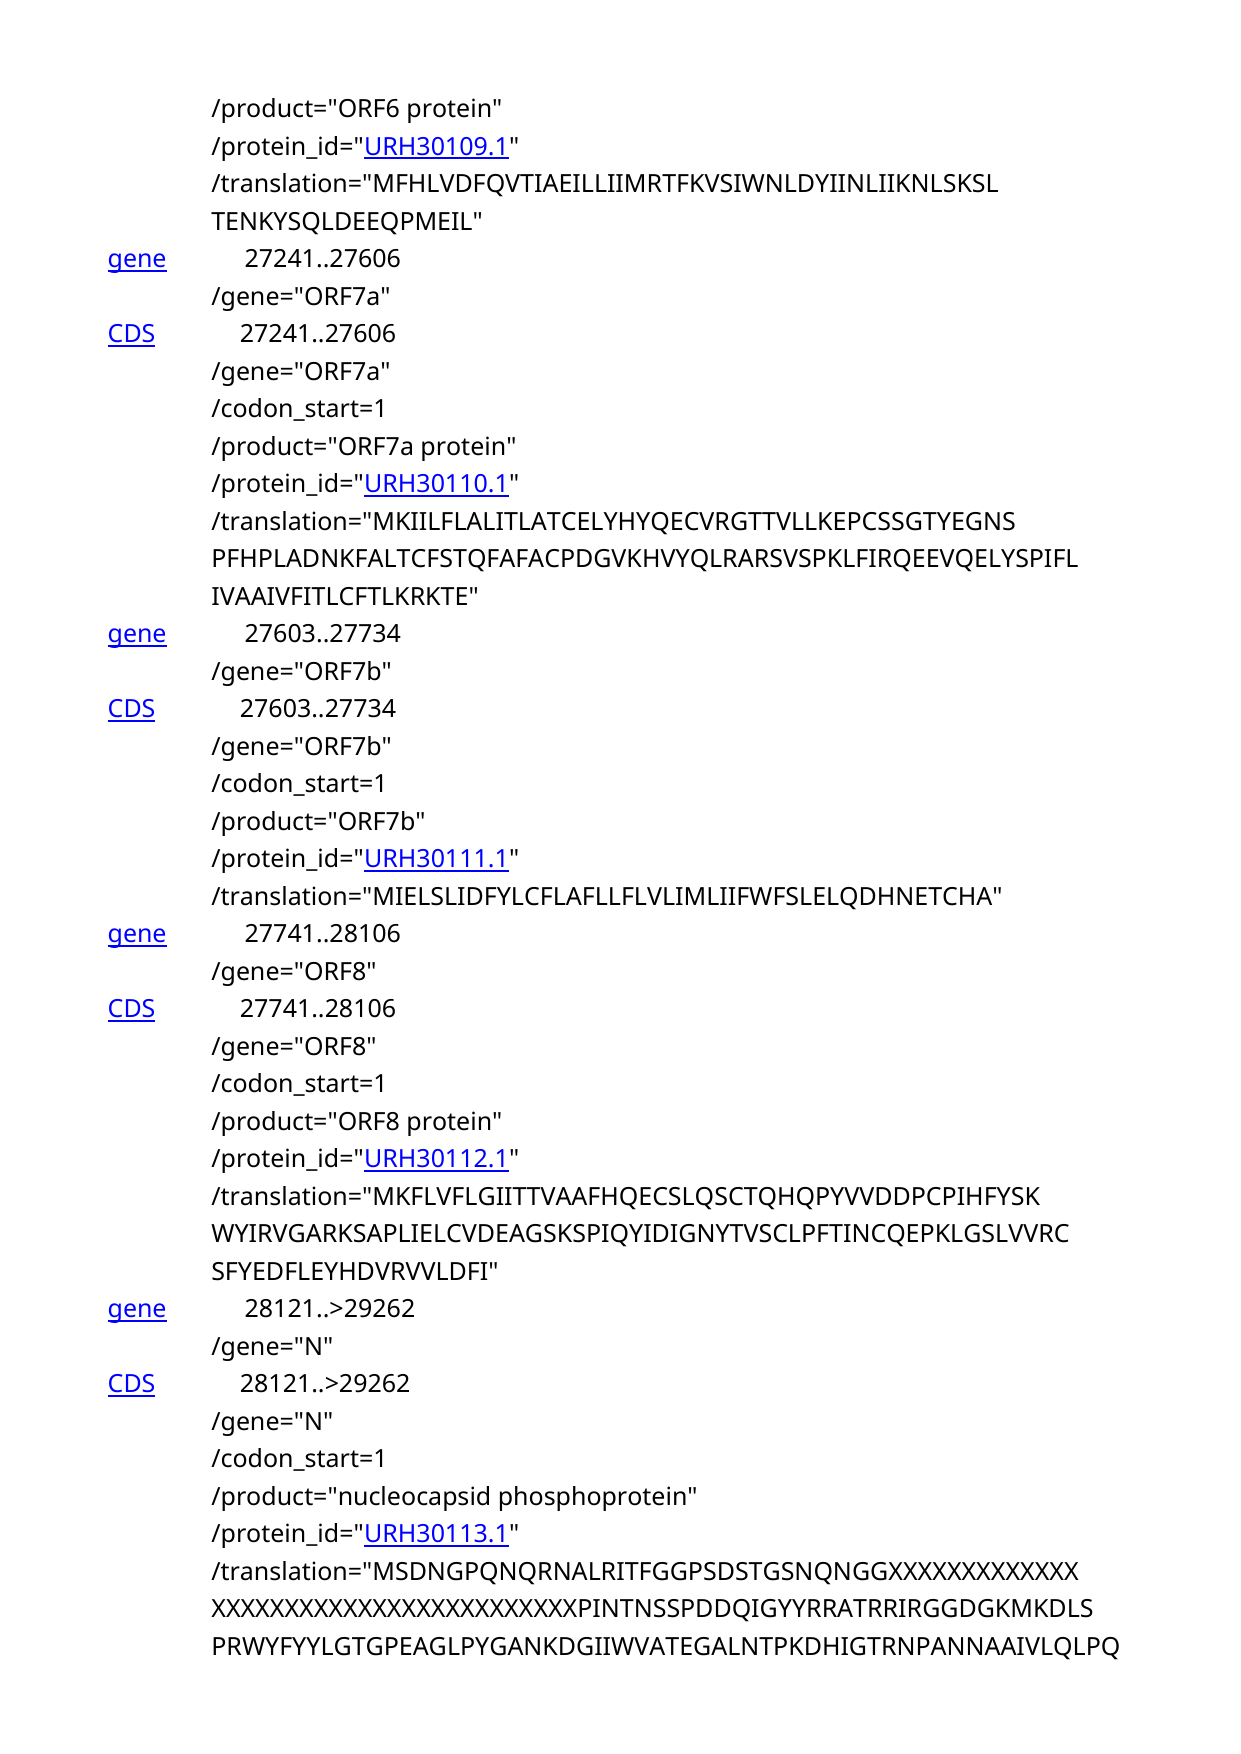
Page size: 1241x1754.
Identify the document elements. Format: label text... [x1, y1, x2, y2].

text CDS 27241..27606 [75, 314, 1165, 352]
text /product="ORF7b" [75, 802, 1165, 839]
text PRWYFYYLGTGPEAGLPYGANKDGIIWVATEGALNTPKDHIGTRNPANNAAIVLQLPQ [75, 1627, 1165, 1664]
text /gene="ORF8" [75, 1027, 1165, 1064]
text /protein_id="URH30113.1" [75, 1514, 1165, 1552]
text /codon_start=1 [75, 1064, 1165, 1102]
text /translation="MFHLVDFQVTIAEILLIIMRTFKVSIWNLDYIINLIIKNLSKSL [75, 164, 1165, 202]
text /product="ORF6 protein" [75, 89, 1165, 127]
text PFHPLADNKFALTCFSTQFAFACPDGVKHVYQLRARSVSPKLFIRQEEVQELYSPIFL [75, 539, 1165, 577]
text CDS 27741..28106 [75, 989, 1165, 1027]
text /codon_start=1 [75, 389, 1165, 427]
text /codon_start=1 [75, 764, 1165, 802]
text /translation="MKFLVFLGIITTVAAFHQECSLQSCTQHQPYVVDDPCPIHFYSK [75, 1177, 1165, 1214]
text /gene="ORF7b" [75, 727, 1165, 764]
text /protein_id="URH30110.1" [75, 464, 1165, 502]
text /gene="ORF7a" [75, 352, 1165, 389]
text /gene="ORF7b" [75, 652, 1165, 689]
text gene 28121..>29262 [75, 1289, 1165, 1327]
text /gene="N" [75, 1402, 1165, 1439]
text /translation="MIELSLIDFYLCFLAFLLFLVLIMLIIFWFSLELQDHNETCHA" [75, 877, 1165, 914]
text CDS 28121..>29262 [75, 1364, 1165, 1402]
text gene 27741..28106 [75, 914, 1165, 952]
text /gene="ORF8" [75, 952, 1165, 989]
text /product="nucleocapsid phosphoprotein" [75, 1477, 1165, 1514]
text CDS 27603..27734 [75, 689, 1165, 727]
text /translation="MSDNGPQNQRNALRITFGGPSDSTGSNQNGGXXXXXXXXXXXXX [75, 1552, 1165, 1589]
text SFYEDFLEYHDVRVVLDFI" [75, 1252, 1165, 1289]
text gene 27603..27734 [75, 614, 1165, 652]
text TENKYSQLDEEQPMEIL" [75, 202, 1165, 239]
text /protein_id="URH30111.1" [75, 839, 1165, 877]
text /product="ORF7a protein" [75, 427, 1165, 464]
text /gene="ORF7a" [75, 277, 1165, 314]
text /translation="MKIILFLALITLATCELYHYQECVRGTTVLLKEPCSSGTYEGNS [75, 502, 1165, 539]
text /product="ORF8 protein" [75, 1102, 1165, 1139]
text IVAAIVFITLCFTLKRKTE" [75, 577, 1165, 614]
text XXXXXXXXXXXXXXXXXXXXXXXXXPINTNSSPDDQIGYYRRATRRIRGGDGKMKDLS [75, 1589, 1165, 1627]
text WYIRVGARKSAPLIELCVDEAGSKSPIQYIDIGNYTVSCLPFTINCQEPKLGSLVVRC [75, 1214, 1165, 1252]
text /codon_start=1 [75, 1439, 1165, 1477]
text gene 27241..27606 [75, 239, 1165, 277]
text /protein_id="URH30112.1" [75, 1139, 1165, 1177]
text /protein_id="URH30109.1" [75, 127, 1165, 164]
text /gene="N" [75, 1327, 1165, 1364]
